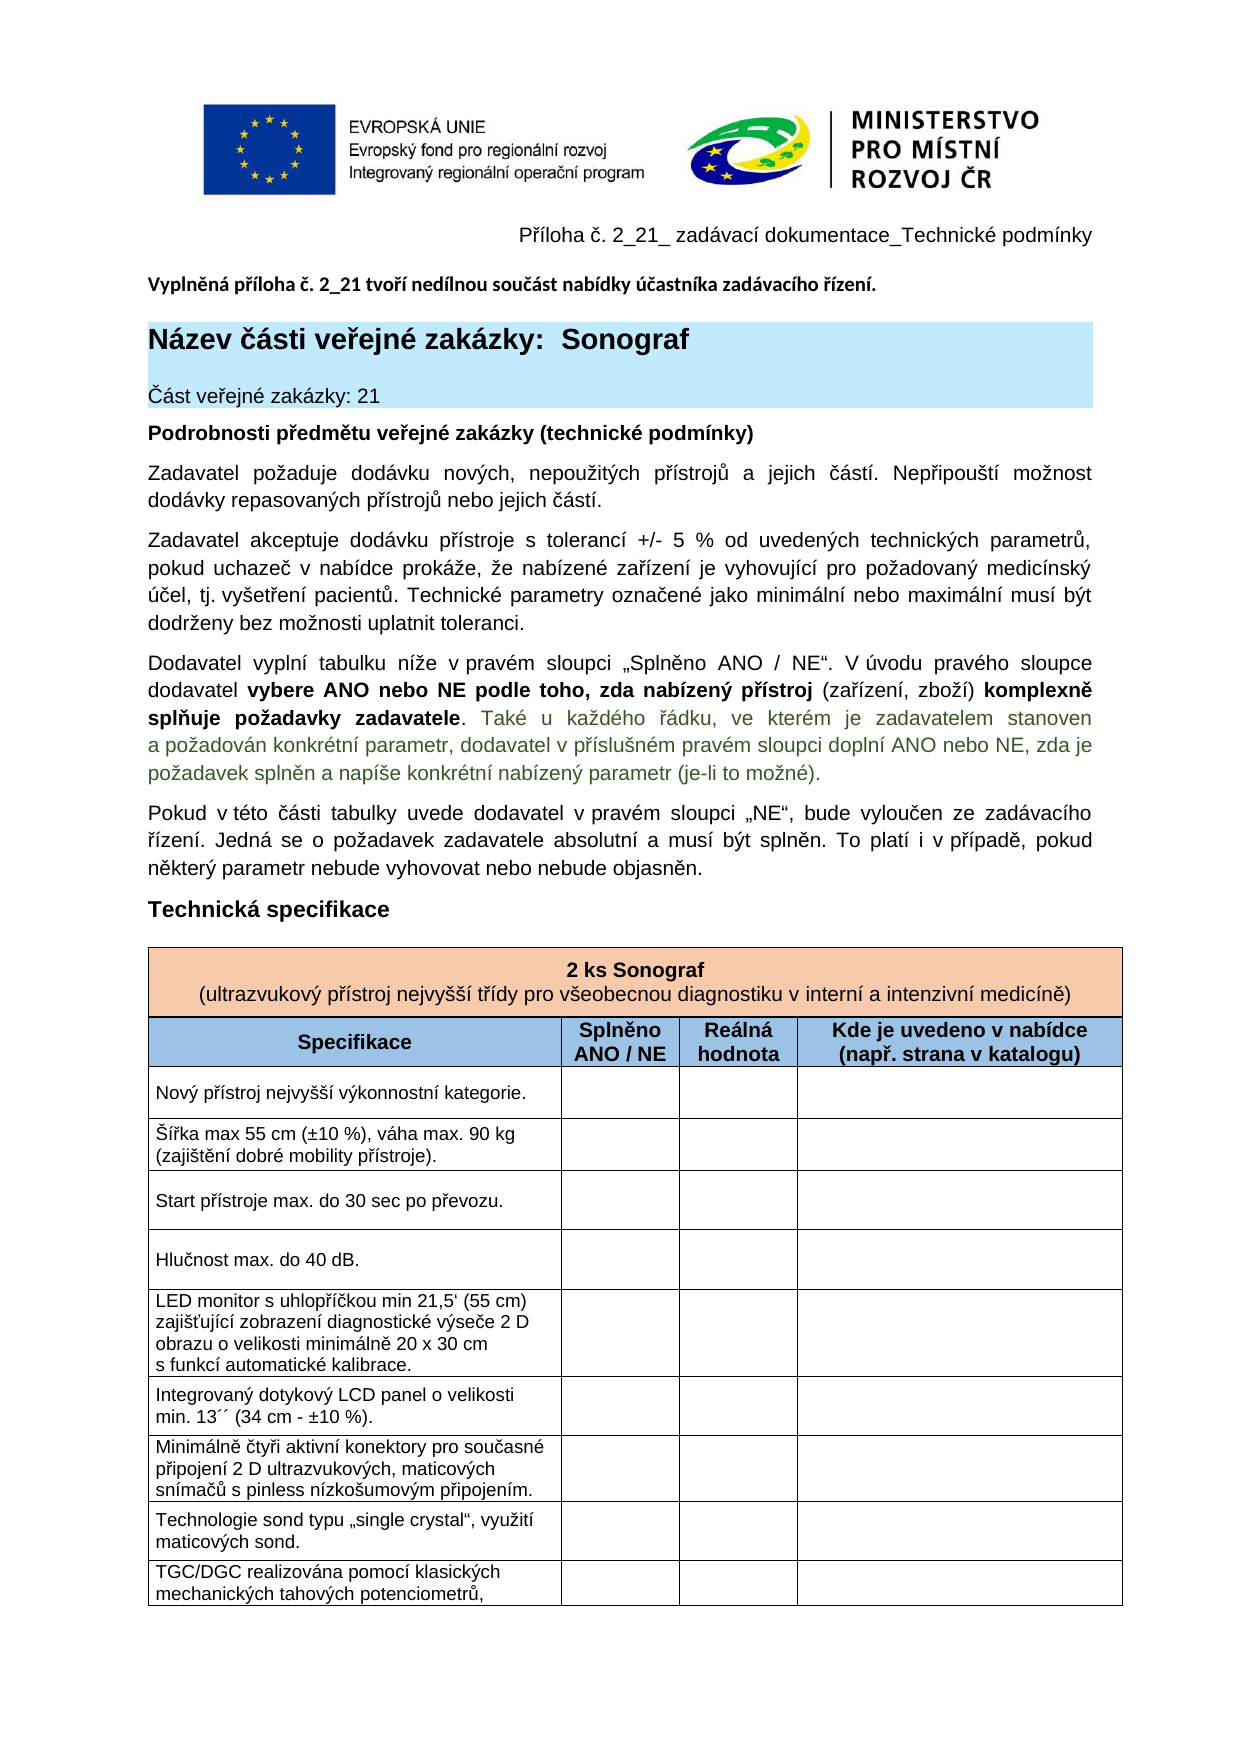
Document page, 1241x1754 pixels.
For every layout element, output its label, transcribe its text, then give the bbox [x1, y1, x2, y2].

table_cell Technologie sond typu „single crystal“, využití maticových sond. [149, 1502, 561, 1559]
text Část veřejné zakázky: 21 [148, 384, 1093, 408]
table_cell [798, 1230, 1122, 1288]
text Pokud v této části tabulky uvede dodavatel v pravém sloupci „NE“, bude vyloučen ze zadávacího řízení. Jedná se o požadavek zadavatele absolutní a musí být splněn. To platí i v případě, pokud některý parametr nebude vyhovovat nebo nebude objasněn. [148, 801, 1093, 880]
table_cell [798, 1119, 1122, 1170]
table_cell [562, 1436, 679, 1501]
table_cell [680, 1171, 797, 1229]
table_header Kde je uvedeno v nabídce (např. strana v katalogu) [798, 1018, 1122, 1066]
table_cell [680, 1290, 797, 1376]
table_cell [798, 1502, 1122, 1559]
table_cell [798, 1561, 1122, 1605]
table_cell [798, 1171, 1122, 1229]
table_cell [798, 1290, 1122, 1376]
table_cell [562, 1502, 679, 1559]
table_cell Hlučnost max. do 40 dB. [149, 1230, 561, 1288]
table_header Specifikace [149, 1018, 561, 1066]
table_cell [562, 1119, 679, 1170]
table_cell [562, 1290, 679, 1376]
table_cell LED monitor s uhlopříčkou min 21,5‘ (55 cm) zajišťující zobrazení diagnostické výseče 2 D obrazu o velikosti minimálně 20 x 30 cm s funkcí automatické kalibrace. [149, 1290, 561, 1376]
table_cell Šířka max 55 cm (±10 %), váha max. 90 kg (zajištění dobré mobility přístroje). [149, 1119, 561, 1170]
text Zadavatel akceptuje dodávku přístroje s tolerancí +/- 5 % od uvedených technických parametrů, pokud uchazeč v nabídce prokáže, že nabízené zařízení je vyhovující pro požadovaný medicínský účel, tj. vyšetření pacientů. Technické parametry označené jako minimální nebo maximální musí být dodrženy bez možnosti uplatnit toleranci. [148, 528, 1093, 635]
table_cell Integrovaný dotykový LCD panel o velikosti min. 13´´ (34 cm - ±10 %). [149, 1377, 561, 1435]
table_header 2 ks Sonograf (ultrazvukový přístroj nejvyšší třídy pro všeobecnou diagnostiku v interní a intenzivní medicíně) [149, 948, 1122, 1016]
table_cell [798, 1067, 1122, 1118]
table_cell [562, 1067, 679, 1118]
table_cell [680, 1067, 797, 1118]
table_cell [562, 1230, 679, 1288]
text Podrobnosti předmětu veřejné zakázky (technické podmínky) [148, 421, 1093, 445]
text Vyplněná příloha č. 2_21 tvoří nedílnou součást nabídky účastníka zadávacího řízení. [148, 272, 1093, 297]
table_cell [562, 1377, 679, 1435]
table_header Reálná hodnota [680, 1018, 797, 1066]
text Zadavatel požaduje dodávku nových, nepoužitých přístrojů a jejich částí. Nepřipouští možnost dodávky repasovaných přístrojů nebo jejich částí. [148, 461, 1093, 512]
table_cell [562, 1561, 679, 1605]
table_cell [680, 1377, 797, 1435]
text Název části veřejné zakázky: Sonograf [148, 322, 1093, 356]
table_cell [798, 1436, 1122, 1501]
table_header Splněno ANO / NE [562, 1018, 679, 1066]
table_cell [149, 1561, 561, 1605]
table_cell Start přístroje max. do 30 sec po převozu. [149, 1171, 561, 1229]
table_cell [562, 1171, 679, 1229]
table_cell Nový přístroj nejvyšší výkonnostní kategorie. [149, 1067, 561, 1118]
text Technická specifikace [148, 896, 1093, 922]
table_cell Minimálně čtyři aktivní konektory pro současné připojení 2 D ultrazvukových, maticových snímačů s pinless nízkošumovým připojením. [149, 1436, 561, 1501]
table_cell [680, 1230, 797, 1288]
table_cell [680, 1436, 797, 1501]
text Dodavatel vyplní tabulku níže v pravém sloupci „Splněno ANO / NE“. V úvodu pravého sloupce dodavatel vybere ANO nebo NE podle toho, zda nabízený přístroj (zařízení, zboží) komplexně splňuje požadavky zadavatele. Také u každého řádku, ve kterém je zadavatelem stanoven a požadován konkrétní parametr, dodavatel v příslušném pravém sloupci doplní ANO nebo NE, zda je požadavek splněn a napíše konkrétní nabízený parametr (je-li to možné). [148, 651, 1093, 785]
table_cell [680, 1502, 797, 1559]
table_cell [680, 1119, 797, 1170]
text Příloha č. 2_21_ zadávací dokumentace_Technické podmínky [148, 223, 1093, 247]
table_cell [680, 1561, 797, 1605]
table_cell [798, 1377, 1122, 1435]
